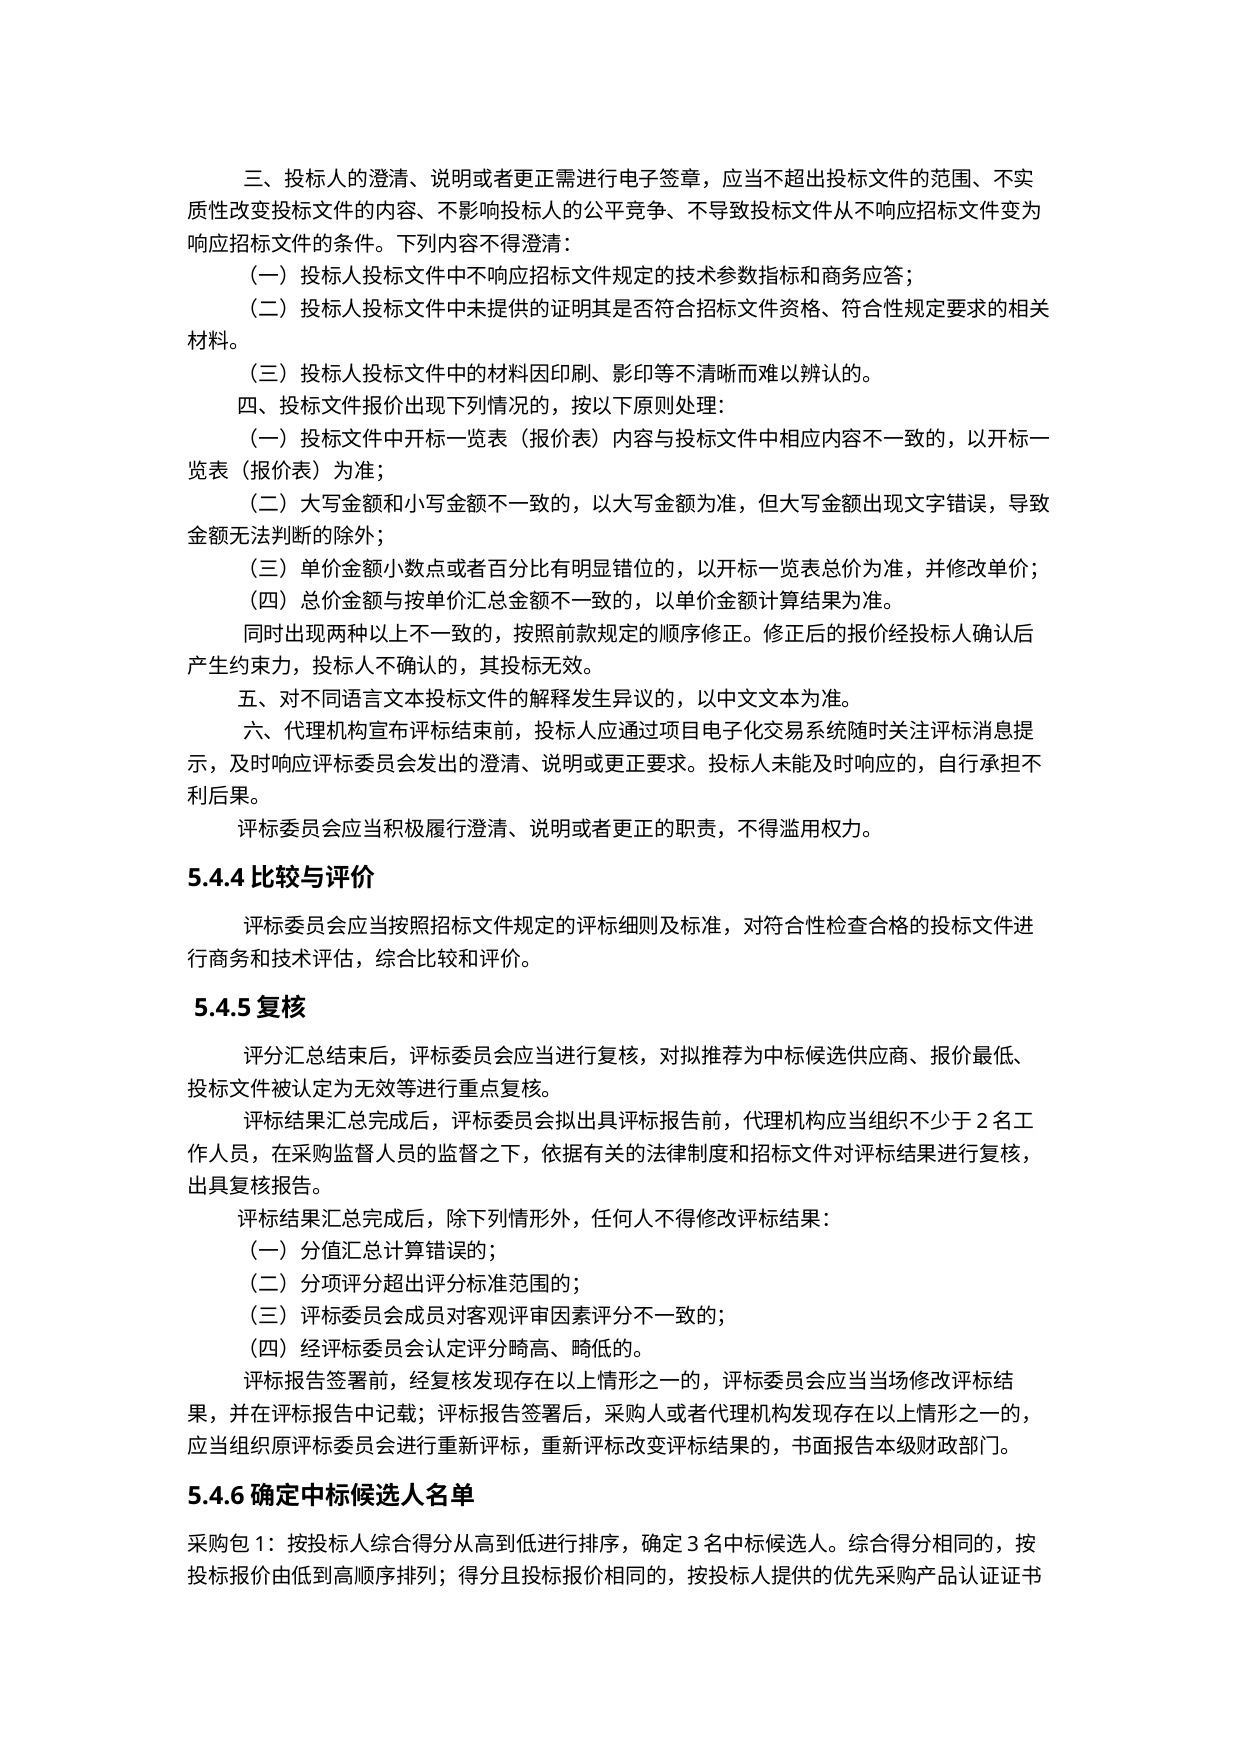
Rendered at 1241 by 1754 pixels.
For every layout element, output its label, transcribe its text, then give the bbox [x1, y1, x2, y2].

text 三、投标人的澄清、说明或者更正需进行电子签章，应当不超出投标文件的范围、不实质性改变投标文件的内容、不影响投标人的公平竞争、不导致投标文件从不响应招标文件变为响应招标文件的条件。下列内容不得澄清： [187, 162, 1053, 259]
text 评标委员会应当积极履行澄清、说明或者更正的职责，不得滥用权力。 [187, 812, 1053, 844]
text 5.4.6确定中标候选人名单 [187, 1462, 1053, 1527]
text （三）评标委员会成员对客观评审因素评分不一致的； [187, 1299, 1053, 1332]
text （一）投标文件中开标一览表（报价表）内容与投标文件中相应内容不一致的，以开标一览表（报价表）为准； [187, 422, 1053, 487]
text 5.4.4比较与评价 [187, 844, 1053, 909]
text 四、投标文件报价出现下列情况的，按以下原则处理： [187, 389, 1053, 422]
text （四）总价金额与按单价汇总金额不一致的，以单价金额计算结果为准。 [187, 584, 1053, 617]
text 5.4.5复核 [187, 974, 1053, 1039]
text 五、对不同语言文本投标文件的解释发生异议的，以中文文本为准。 [187, 682, 1053, 714]
text 评标结果汇总完成后，评标委员会拟出具评标报告前，代理机构应当组织不少于2名工作人员，在采购监督人员的监督之下，依据有关的法律制度和招标文件对评标结果进行复核，出具复核报告。 [187, 1104, 1053, 1202]
text （二）分项评分超出评分标准范围的； [187, 1267, 1053, 1299]
text （二）投标人投标文件中未提供的证明其是否符合招标文件资格、符合性规定要求的相关材料。 [187, 292, 1053, 357]
text 评标报告签署前，经复核发现存在以上情形之一的，评标委员会应当当场修改评标结果，并在评标报告中记载；评标报告签署后，采购人或者代理机构发现存在以上情形之一的，应当组织原评标委员会进行重新评标，重新评标改变评标结果的，书面报告本级财政部门。 [187, 1364, 1053, 1462]
text （三）单价金额小数点或者百分比有明显错位的，以开标一览表总价为准，并修改单价； [187, 552, 1053, 584]
text （三）投标人投标文件中的材料因印刷、影印等不清晰而难以辨认的。 [187, 357, 1053, 389]
text 同时出现两种以上不一致的，按照前款规定的顺序修正。修正后的报价经投标人确认后产生约束力，投标人不确认的，其投标无效。 [187, 617, 1053, 682]
text 六、代理机构宣布评标结束前，投标人应通过项目电子化交易系统随时关注评标消息提示，及时响应评标委员会发出的澄清、说明或更正要求。投标人未能及时响应的，自行承担不利后果。 [187, 714, 1053, 812]
text （一）分值汇总计算错误的； [187, 1234, 1053, 1267]
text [187, 1527, 1053, 1592]
text 评标结果汇总完成后，除下列情形外，任何人不得修改评标结果： [187, 1202, 1053, 1234]
text （二）大写金额和小写金额不一致的，以大写金额为准，但大写金额出现文字错误，导致金额无法判断的除外； [187, 487, 1053, 552]
text 评标委员会应当按照招标文件规定的评标细则及标准，对符合性检查合格的投标文件进行商务和技术评估，综合比较和评价。 [187, 909, 1053, 974]
text （四）经评标委员会认定评分畸高、畸低的。 [187, 1332, 1053, 1364]
text （一）投标人投标文件中不响应招标文件规定的技术参数指标和商务应答； [187, 259, 1053, 292]
text 评分汇总结束后，评标委员会应当进行复核，对拟推荐为中标候选供应商、报价最低、投标文件被认定为无效等进行重点复核。 [187, 1039, 1053, 1104]
